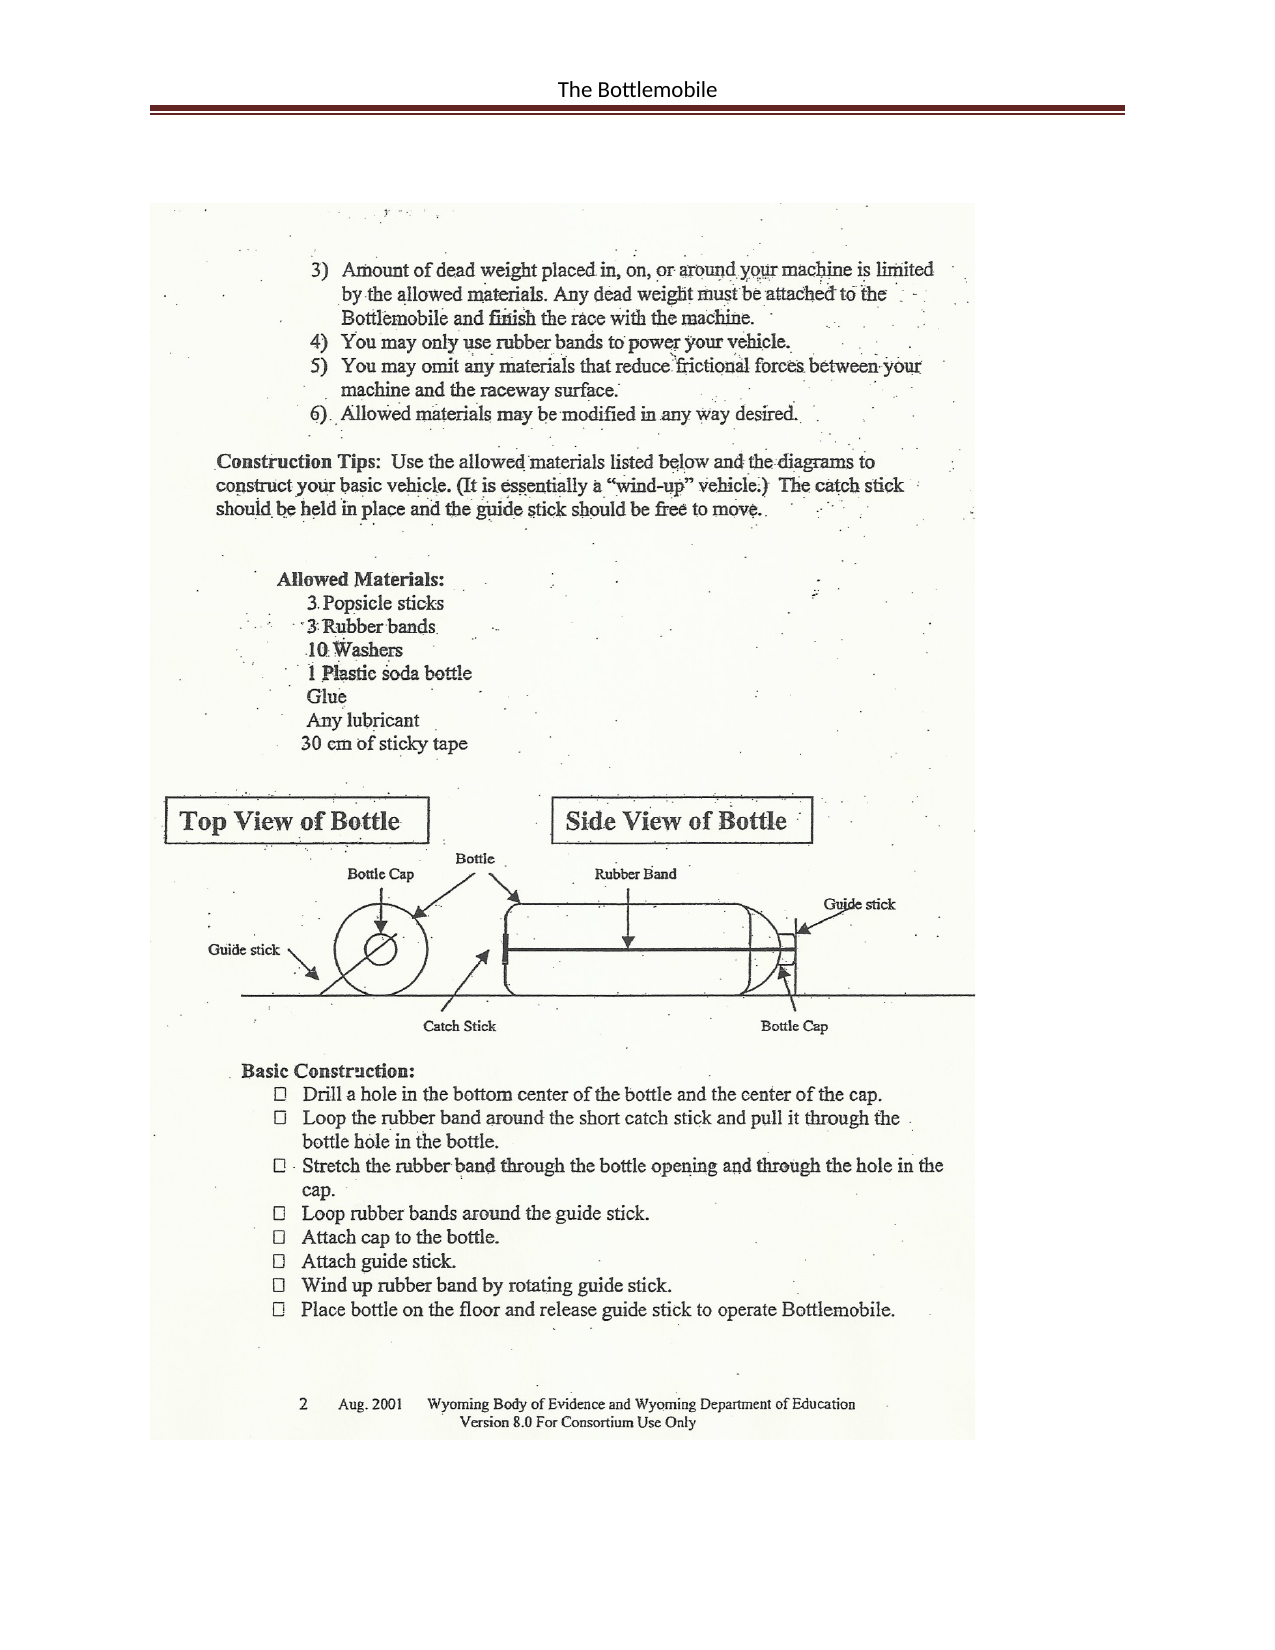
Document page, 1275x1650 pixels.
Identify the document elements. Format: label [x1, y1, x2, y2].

picture [150, 203, 976, 1440]
